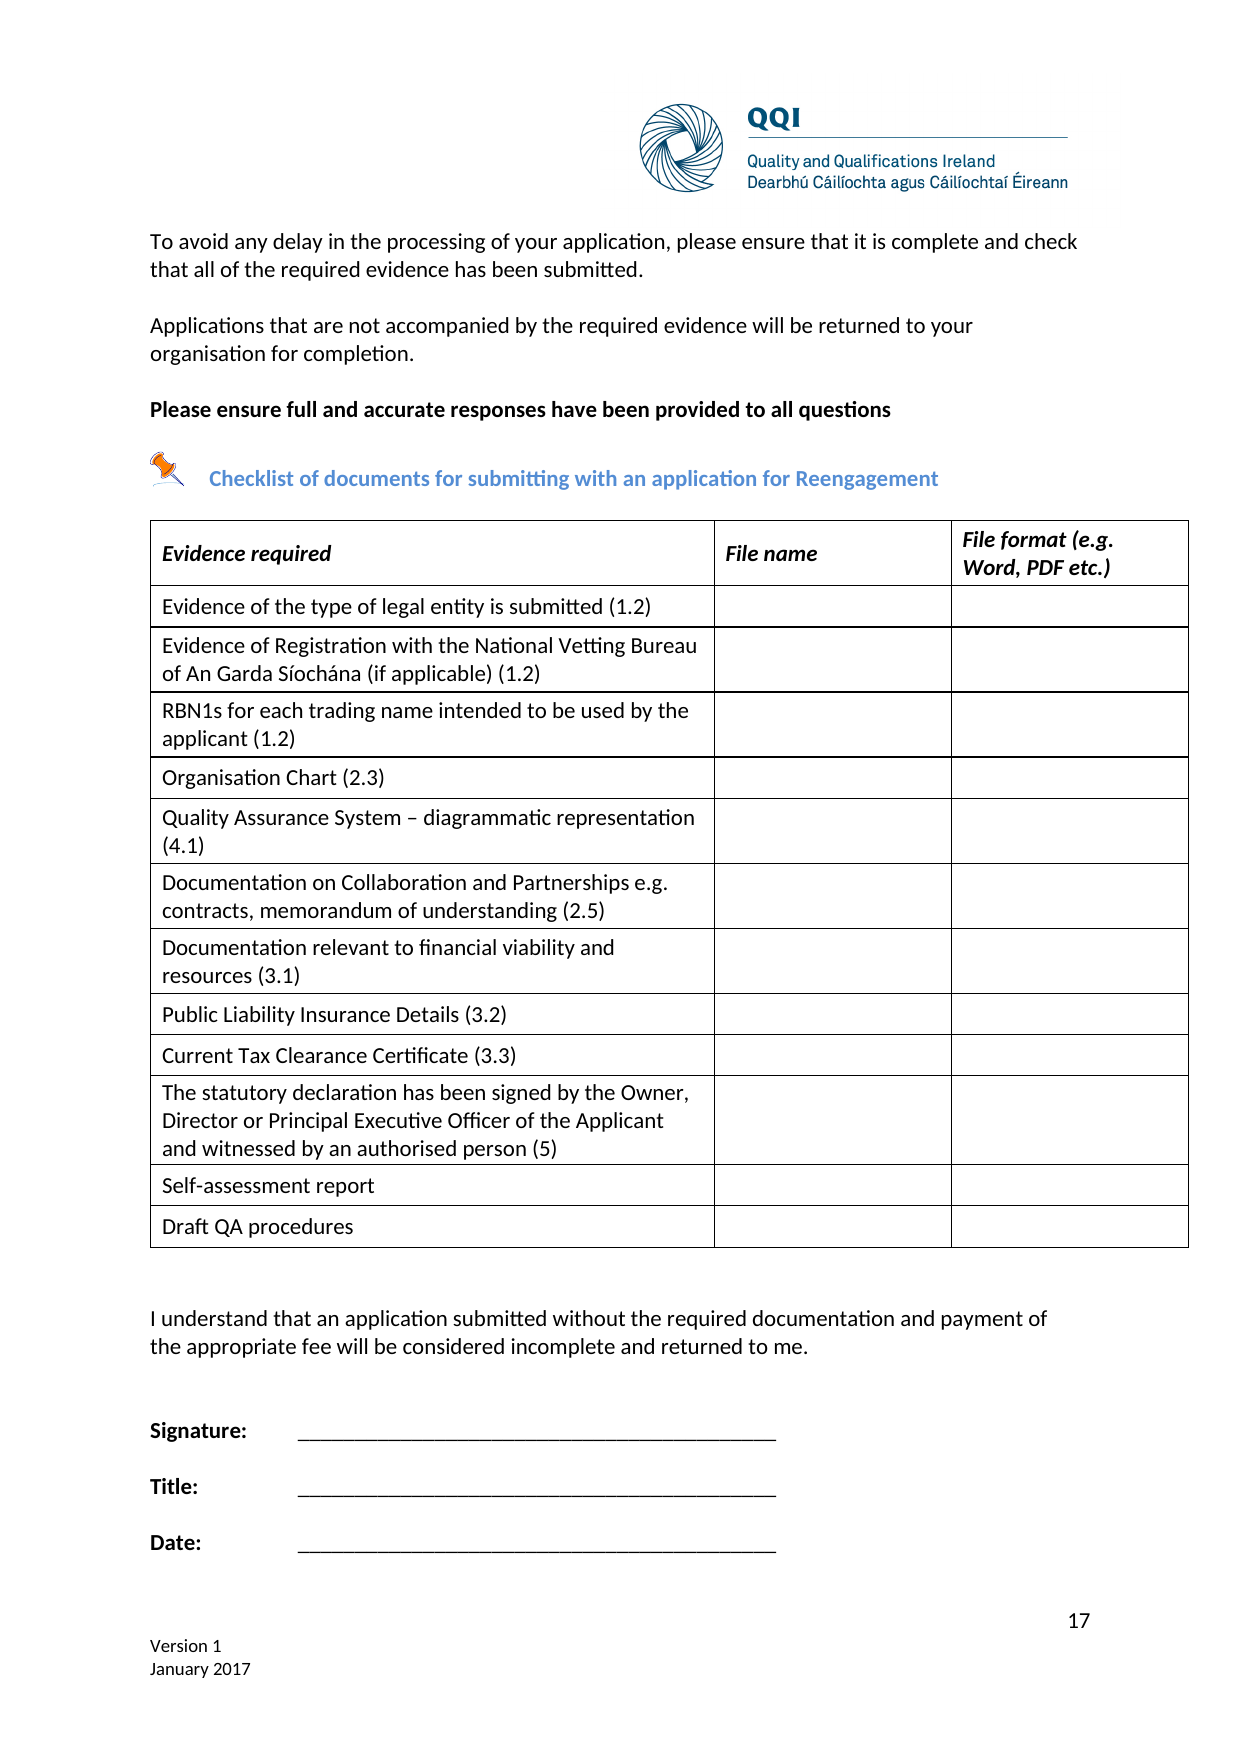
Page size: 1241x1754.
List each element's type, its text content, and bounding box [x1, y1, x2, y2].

table_cell Organisation Chart (2.3) [151, 758, 714, 798]
table_cell [952, 693, 1188, 756]
table_header File name [715, 521, 951, 585]
table_header Evidence required [151, 521, 714, 585]
table_cell RBN1s for each trading name intended to be used by the applicant (1.2) [151, 693, 714, 756]
table_cell [715, 586, 951, 626]
table_cell [715, 758, 951, 798]
table_cell [715, 994, 951, 1034]
table_cell Public Liability Insurance Details (3.2) [151, 994, 714, 1034]
text I understand that an application submitted without the required documentation and payment of the appropriate fee will be considered incomplete and returned to me. [150, 1304, 1082, 1360]
table_cell The statutory declaration has been signed by the Owner, Director or Principal Executive Officer of the Applicant and witnessed by an authorised person (5) [151, 1076, 714, 1164]
table_cell [952, 758, 1188, 798]
table_cell [952, 1076, 1188, 1164]
text Please ensure full and accurate responses have been provided to all questions [150, 395, 1030, 423]
table_cell Documentation relevant to financial viability and resources (3.1) [151, 929, 714, 993]
picture [600, 73, 1121, 228]
table_cell [715, 864, 951, 928]
table_cell Evidence of the type of legal entity is submitted (1.2) [151, 586, 714, 626]
text Date: __________________________________________ [150, 1528, 1030, 1556]
table_cell [715, 693, 951, 756]
table_cell [715, 929, 951, 993]
table_cell [715, 628, 951, 691]
table_cell [952, 864, 1188, 928]
table_cell [715, 1165, 951, 1205]
table_cell [952, 628, 1188, 691]
table_cell [715, 1076, 951, 1164]
table_cell [715, 1206, 951, 1247]
table_cell [952, 994, 1188, 1034]
table_cell Draft QA procedures [151, 1206, 714, 1247]
table_cell [952, 586, 1188, 626]
text Signature: __________________________________________ [150, 1416, 1030, 1444]
text To avoid any delay in the processing of your application, please ensure that it is complete and check that all of the required evidence has been submitted. [150, 227, 1080, 283]
table_cell [715, 799, 951, 863]
text Checklist of documents for submitting with an application for Reengagement [209, 464, 1082, 492]
table_cell [952, 929, 1188, 993]
table_cell [715, 1035, 951, 1075]
table_cell [952, 799, 1188, 863]
table_cell Self-assessment report [151, 1165, 714, 1205]
text Applications that are not accompanied by the required evidence will be returned to your organisation for completion. [150, 311, 1080, 367]
table_cell Documentation on Collaboration and Partnerships e.g. contracts, memorandum of understanding (2.5) [151, 864, 714, 928]
table_cell [952, 1165, 1188, 1205]
table_cell Evidence of Registration with the National Vetting Bureau of An Garda Síochána (if applicable) (1.2) [151, 628, 714, 691]
text Title: __________________________________________ [150, 1472, 1030, 1500]
table_cell [952, 1035, 1188, 1075]
table_cell Current Tax Clearance Certificate (3.3) [151, 1035, 714, 1075]
table_cell Quality Assurance System – diagrammatic representation (4.1) [151, 799, 714, 863]
table_header File format (e.g. Word, PDF etc.) [952, 521, 1188, 585]
table_cell [952, 1206, 1188, 1247]
